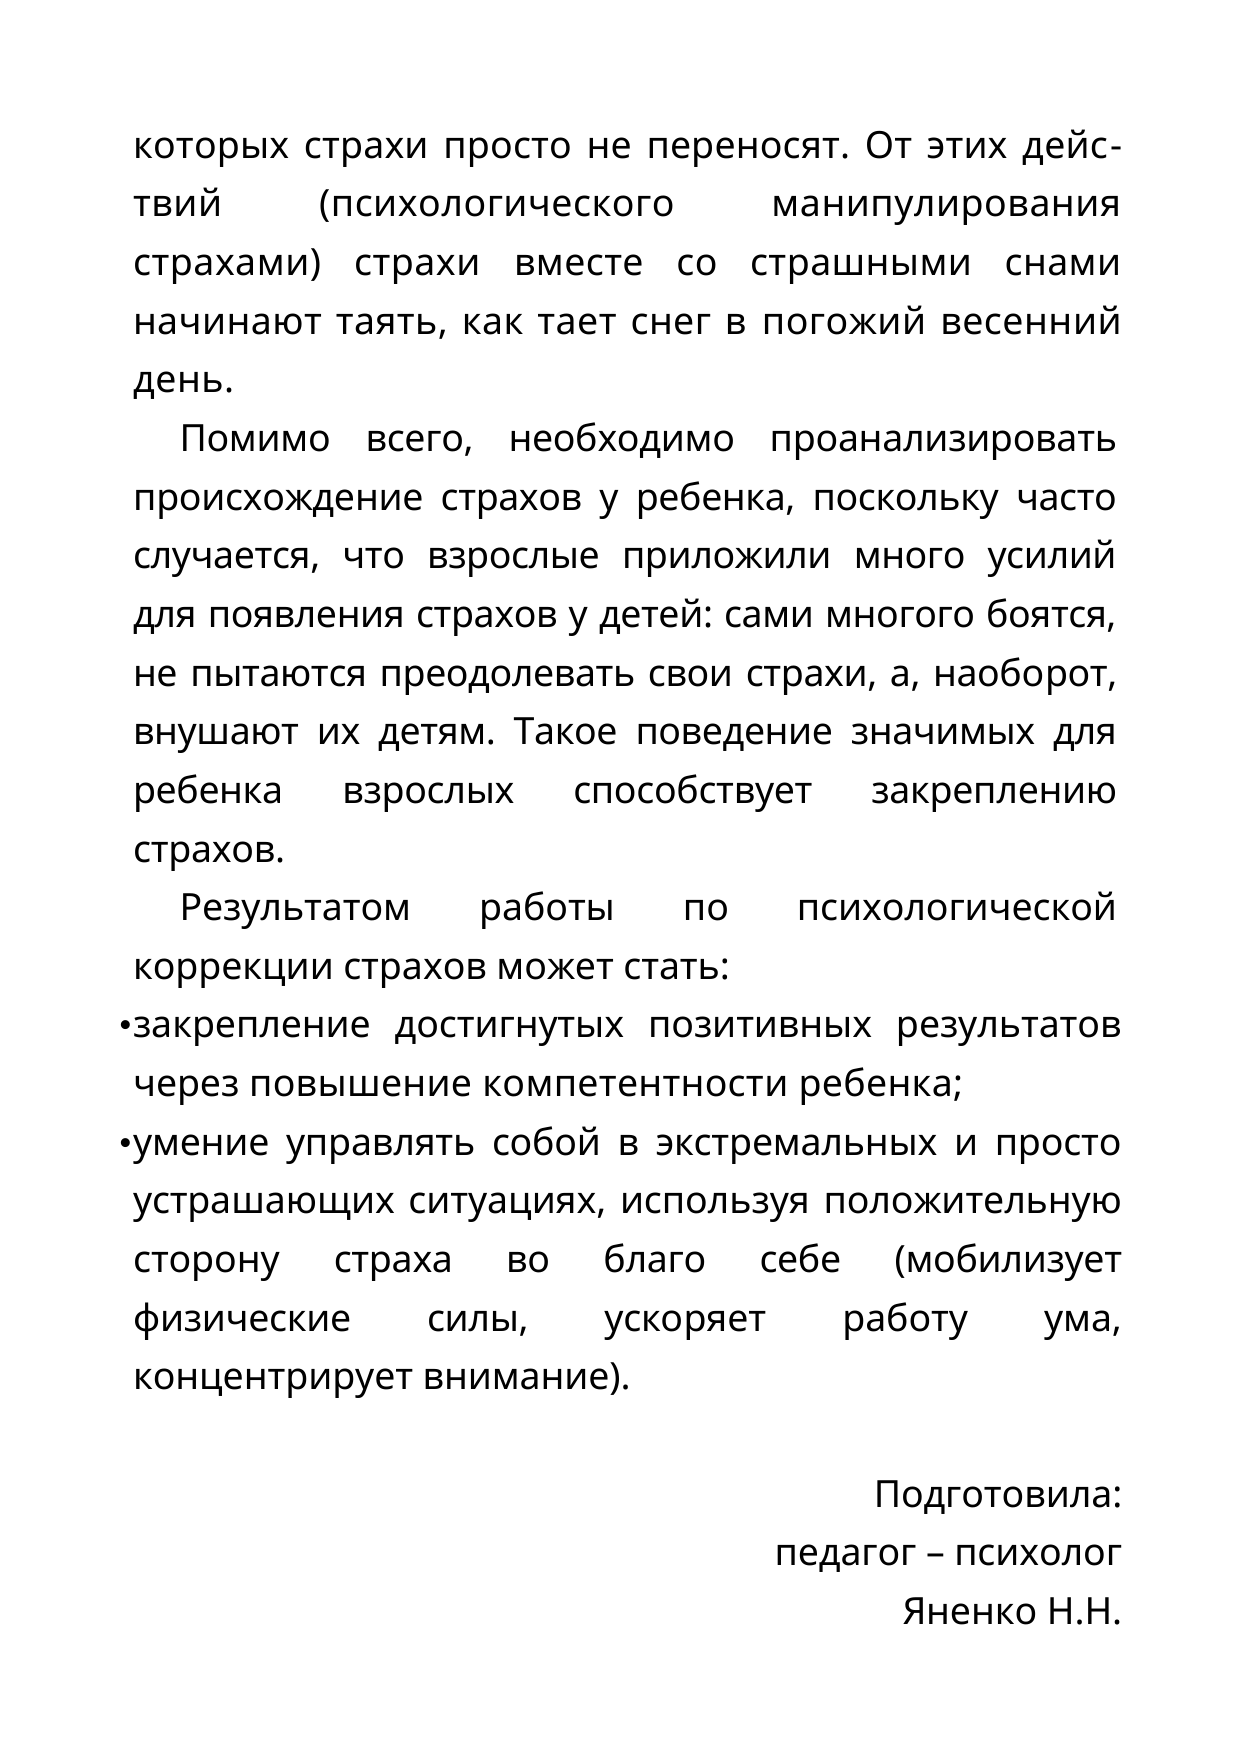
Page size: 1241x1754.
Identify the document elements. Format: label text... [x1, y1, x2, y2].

list закрепление достигнутых позитивных результатов через повышение компетентности ребенка; [118, 998, 1122, 1107]
text Помимо всего, необходимо проанализировать происхождение страхов у ребенка, поскольку часто случается, что взрослые приложили много усилий для появления страхов у детей: сами многого боятся, не пытаются преодолевать свои страхи, а, наоборот, внушают их детям. Такое поведение значимых для ребенка взрослых способствует закреплению страхов. [133, 411, 1117, 873]
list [103, 118, 1122, 404]
list умение управлять собой в экстремальных и просто устрашающих ситуациях, используя положительную сторону страха во благо себе (мобилизует физические силы, ускоряет работу ума, концентрирует внимание). [118, 1115, 1122, 1401]
text педагог – психолог [118, 1526, 1122, 1577]
text Результатом работы по психологической коррекции страхов может стать: [133, 881, 1117, 990]
text Подготовила: [118, 1467, 1122, 1518]
text Яненко Н.Н. [118, 1584, 1122, 1635]
